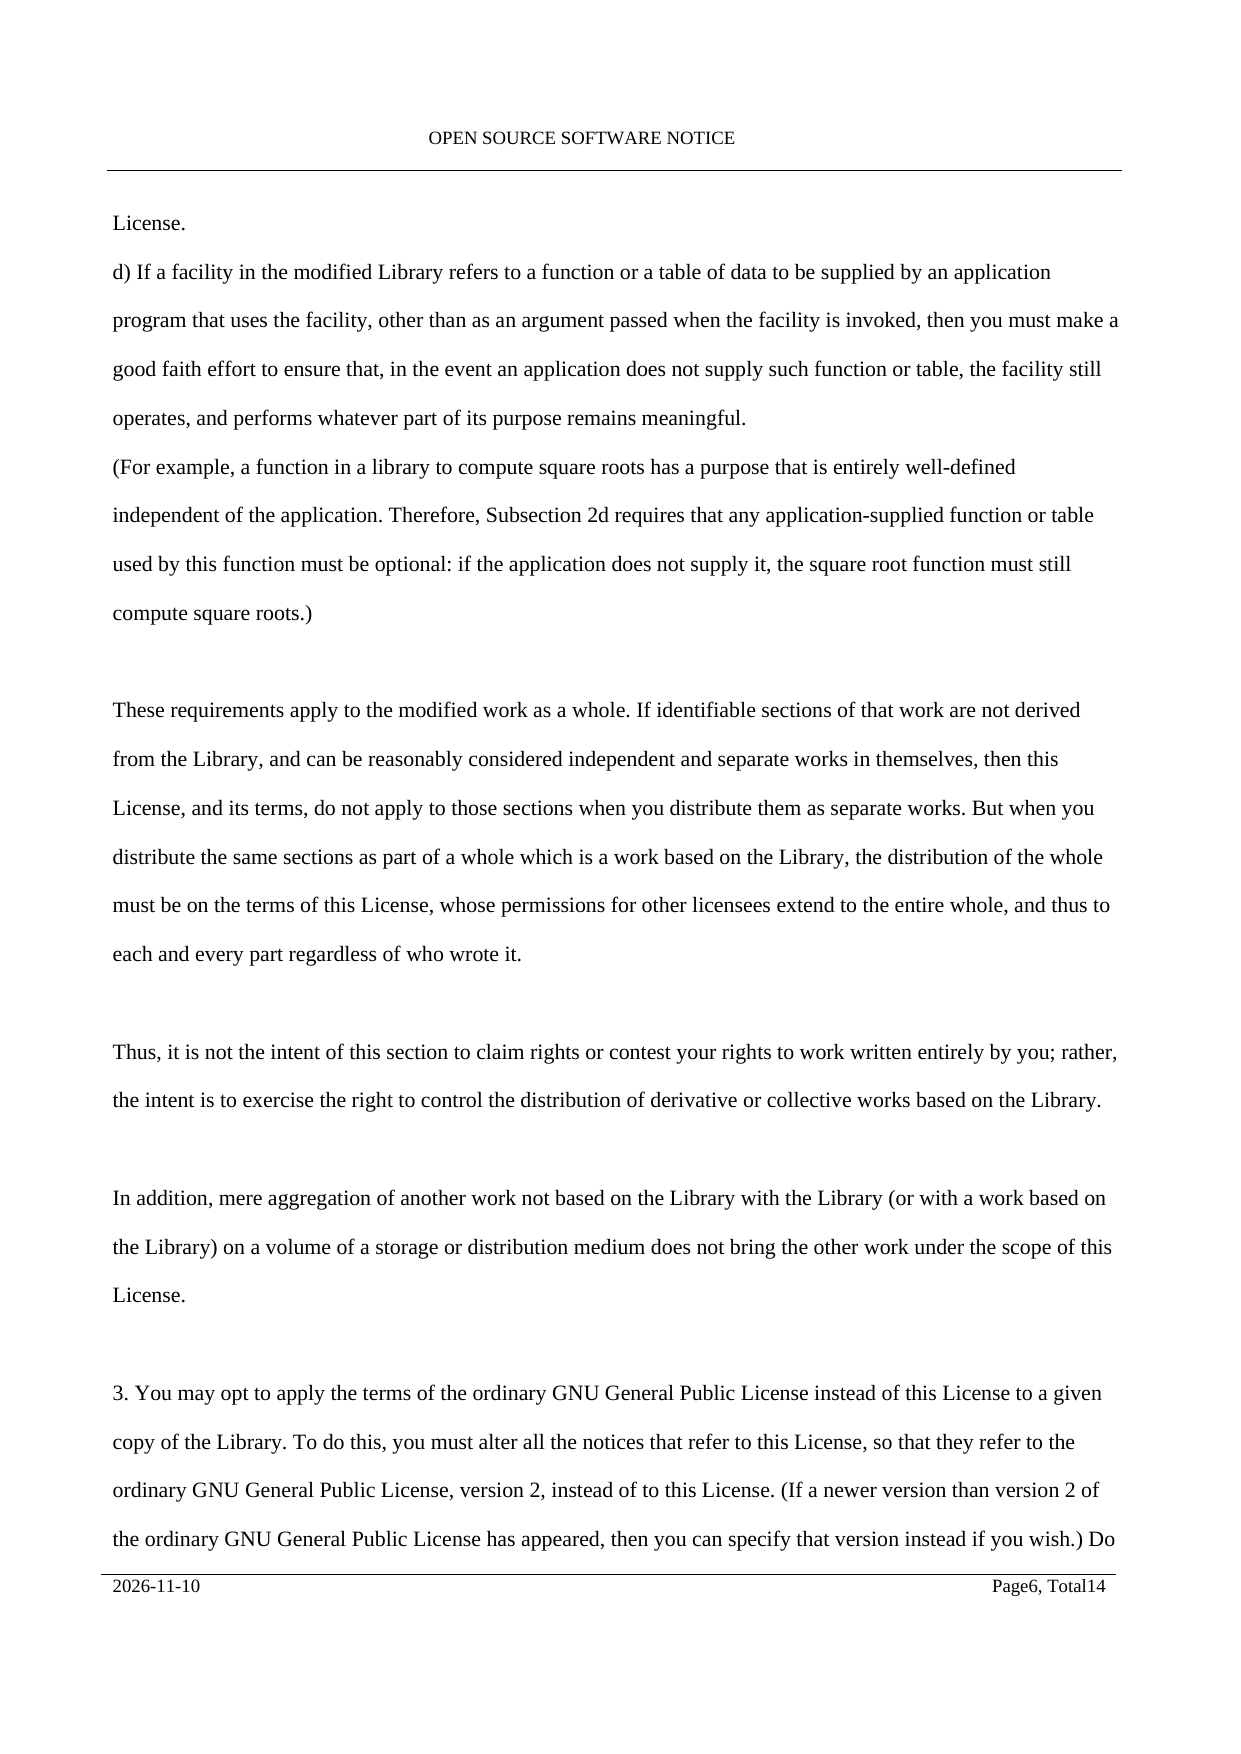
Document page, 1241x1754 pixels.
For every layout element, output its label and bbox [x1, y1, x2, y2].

text [112, 206, 1128, 1555]
